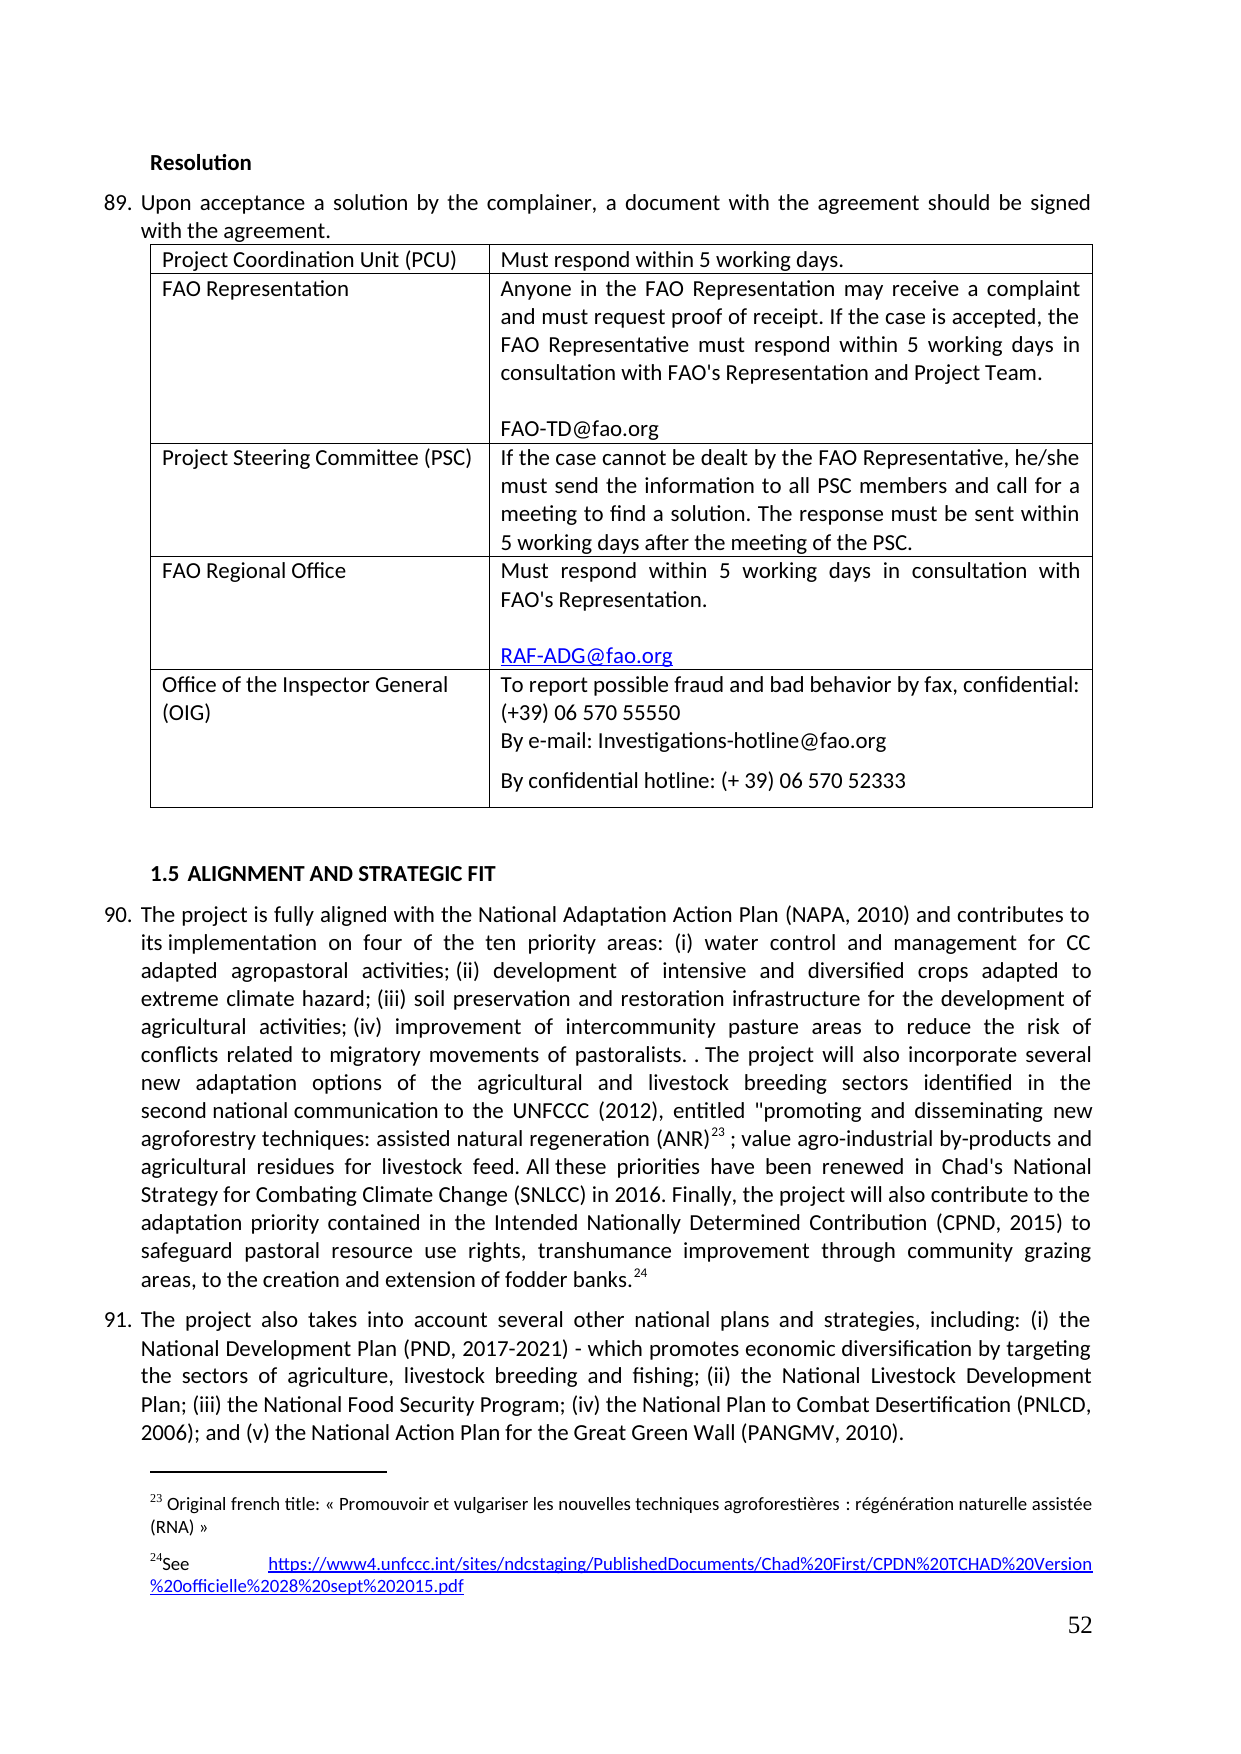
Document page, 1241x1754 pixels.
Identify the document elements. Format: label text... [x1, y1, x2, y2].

list The project also takes into account several other national plans and strategies, including: (i) the National Development Plan (PND, 2017-2021) - which promotes economic diversification by targeting the sectors of agriculture, livestock breeding and fishing; (ii) the National Livestock Development Plan; (iii) the National Food Security Program; (iv) the National Plan to Combat Desertification (PNLCD, 2006); and (v) the National Action Plan for the Great Green Wall (PANGMV, 2010). [103, 1306, 1092, 1446]
subtitle ALIGNMENT AND STRATEGIC FIT [150, 859, 1092, 887]
table_header Must respond within 5 working days. [490, 245, 1092, 273]
table_header Project Coordination Unit (PCU) [151, 245, 489, 273]
table_cell To report possible fraud and bad behavior by fax, confidential: (+39) 06 570 55550 By e-mail: Investigations-hotline@fao.org By confidential hotline: (+ 39) 06 570 52333 [490, 670, 1092, 807]
table_cell Office of the Inspector General (OIG) [151, 670, 489, 807]
table_cell FAO Representation [151, 274, 489, 442]
list The project is fully aligned with the National Adaptation Action Plan (NAPA, 2010) and contributes to its implementation on four of the ten priority areas: (i) water control and management for CC adapted agropastoral activities; (ii) development of intensive and diversified crops adapted to extreme climate hazard; (iii) soil preservation and restoration infrastructure for the development of agricultural activities; (iv) improvement of intercommunity pasture areas to reduce the risk of conflicts related to migratory movements of pastoralists. . The project will also incorporate several new adaptation options of the agricultural and livestock breeding sectors identified in the second national communication to the UNFCCC (2012), entitled "promoting and disseminating new agroforestry techniques: assisted natural regeneration (ANR) ; value agro-industrial by-products and agricultural residues for livestock feed. All these priorities have been renewed in Chad's National Strategy for Combating Climate Change (SNLCC) in 2016. Finally, the project will also contribute to the adaptation priority contained in the Intended Nationally Determined Contribution (CPND, 2015) to safeguard pastoral resource use rights, transhumance improvement through community grazing areas, to the creation and extension of fodder banks. [103, 900, 1092, 1293]
table_cell Project Steering Committee (PSC) [151, 444, 489, 556]
table_cell Must respond within 5 working days in consultation with FAO's Representation. RAF-ADG@fao.org [490, 557, 1092, 669]
text Resolution [150, 148, 1092, 176]
list Upon acceptance a solution by the complainer, a document with the agreement should be signed with the agreement. [103, 188, 1092, 244]
table_cell If the case cannot be dealt by the FAO Representative, he/she must send the information to all PSC members and call for a meeting to find a solution. The response must be sent within 5 working days after the meeting of the PSC. [490, 444, 1092, 556]
table_cell Anyone in the FAO Representation may receive a complaint and must request proof of receipt. If the case is accepted, the FAO Representative must respond within 5 working days in consultation with FAO's Representation and Project Team. FAO-TD@fao.org [490, 274, 1092, 442]
table_cell FAO Regional Office [151, 557, 489, 669]
